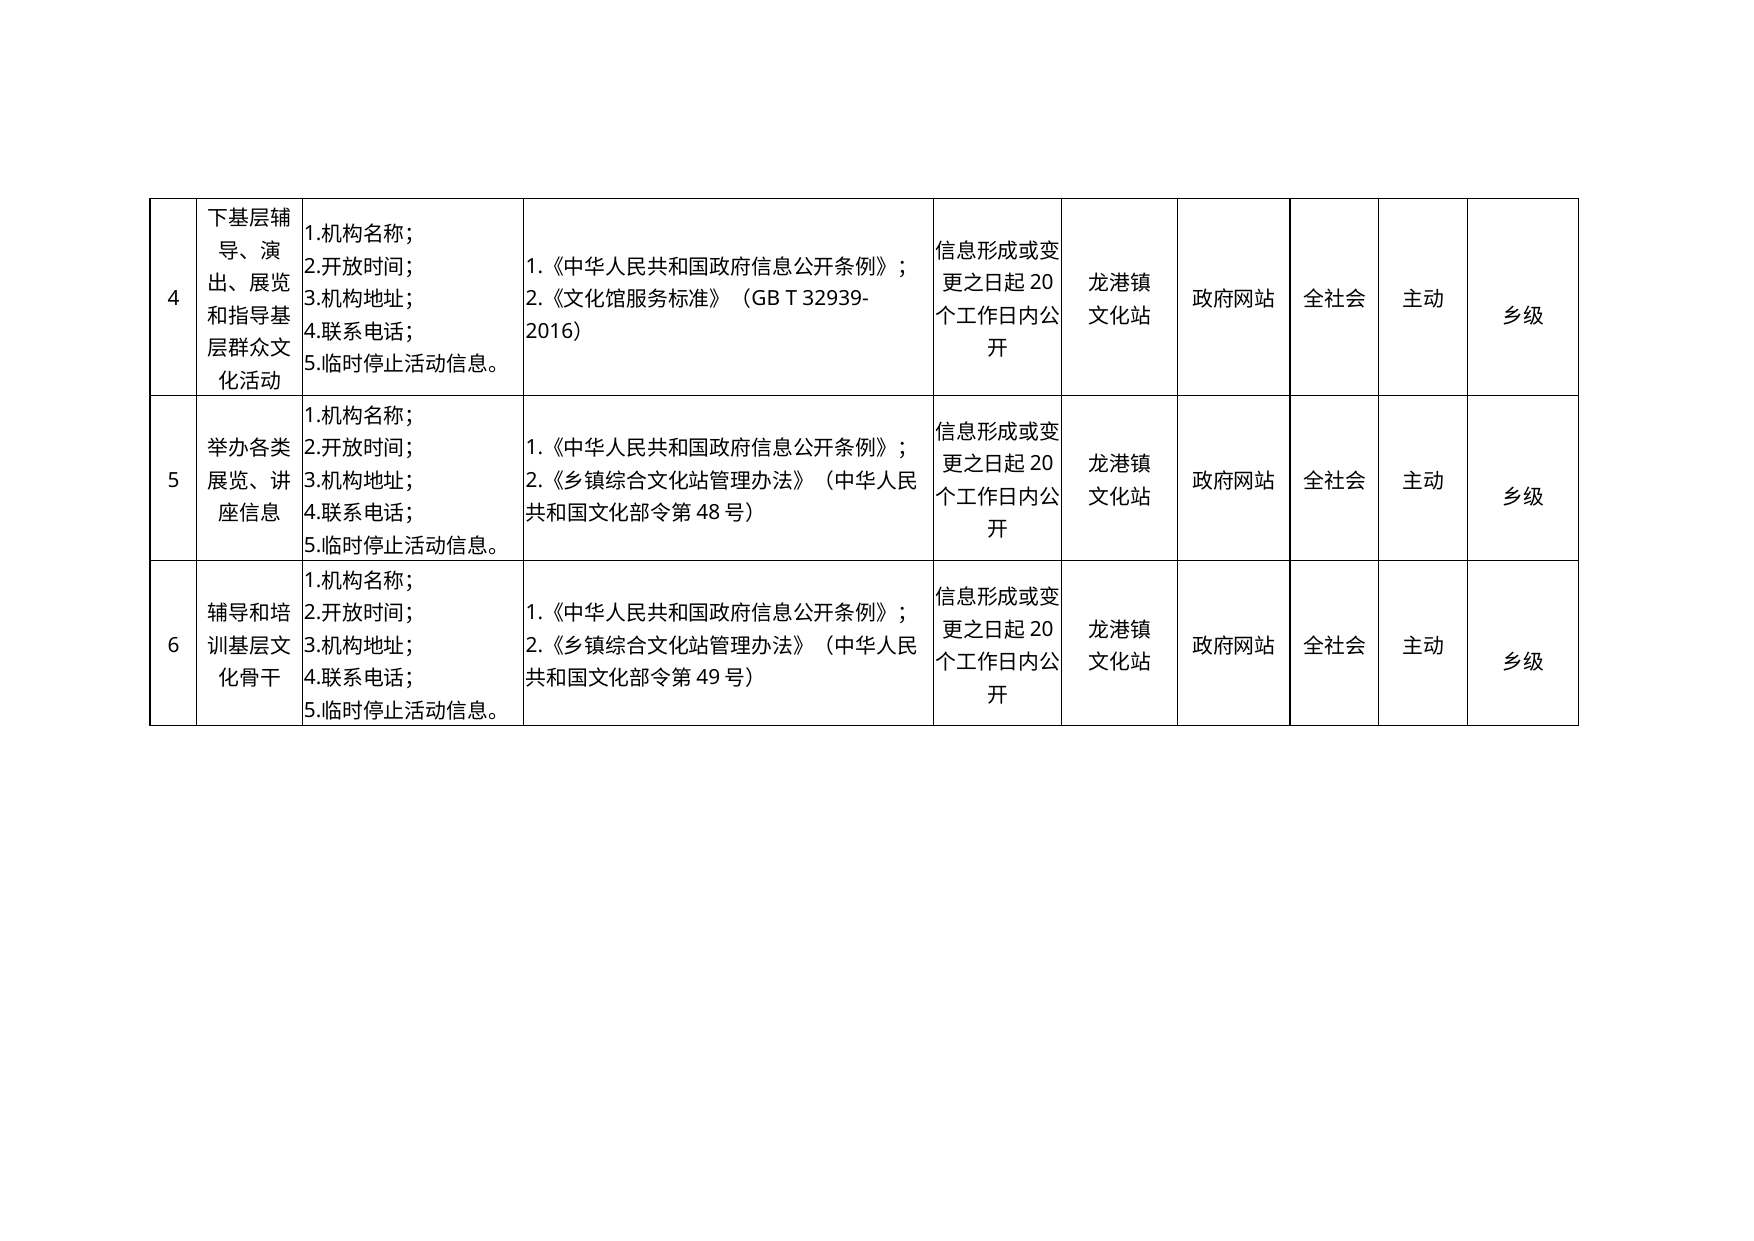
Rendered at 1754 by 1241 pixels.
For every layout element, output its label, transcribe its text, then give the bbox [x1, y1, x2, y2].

table_cell 1.《中华人民共和国政府信息公开条例》； 2.《乡镇综合文化站管理办法》（中华人民共和国文化部令第49号） [524, 561, 933, 725]
table_cell 信息形成或变更之日起20个工作日内公开 [934, 396, 1061, 560]
table_cell 1.《中华人民共和国政府信息公开条例》； 2.《乡镇综合文化站管理办法》（中华人民共和国文化部令第48号） [524, 396, 933, 560]
table_cell 1.机构名称； 2.开放时间； 3.机构地址； 4.联系电话； 5.临时停止活动信息。 [303, 396, 523, 560]
table_cell 1.机构名称； 2.开放时间； 3.机构地址； 4.联系电话； 5.临时停止活动信息。 [303, 561, 523, 725]
table_cell 全社会 [1291, 199, 1378, 395]
table_cell 龙港镇 文化站 [1062, 396, 1177, 560]
table_cell 5 [151, 396, 196, 560]
table_cell 全社会 [1291, 561, 1378, 725]
table_cell 龙港镇 文化站 [1062, 561, 1177, 725]
table_cell 乡级 [1468, 396, 1578, 560]
table_cell 全社会 [1291, 396, 1378, 560]
table_cell 4 [151, 199, 196, 395]
table_cell 乡级 [1468, 199, 1578, 395]
table_cell 信息形成或变更之日起20个工作日内公开 [934, 561, 1061, 725]
table_cell 6 [151, 561, 196, 725]
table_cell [303, 199, 523, 395]
table_cell 政府网站 [1178, 396, 1289, 560]
table_cell 主动 [1379, 396, 1467, 560]
table_cell 政府网站 [1178, 199, 1289, 395]
table_cell 主动 [1379, 199, 1467, 395]
table_cell 主动 [1379, 561, 1467, 725]
table_cell 辅导和培训基层文化骨干 [197, 561, 302, 725]
table_cell 乡级 [1468, 561, 1578, 725]
table_cell 政府网站 [1178, 561, 1289, 725]
table_cell 下基层辅导、演出、展览和指导基层群众文化活动 [197, 199, 302, 395]
table_cell 龙港镇 文化站 [1062, 199, 1177, 395]
table_cell 举办各类展览、讲座信息 [197, 396, 302, 560]
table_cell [524, 199, 933, 395]
table_cell 信息形成或变更之日起20个工作日内公开 [934, 199, 1061, 395]
